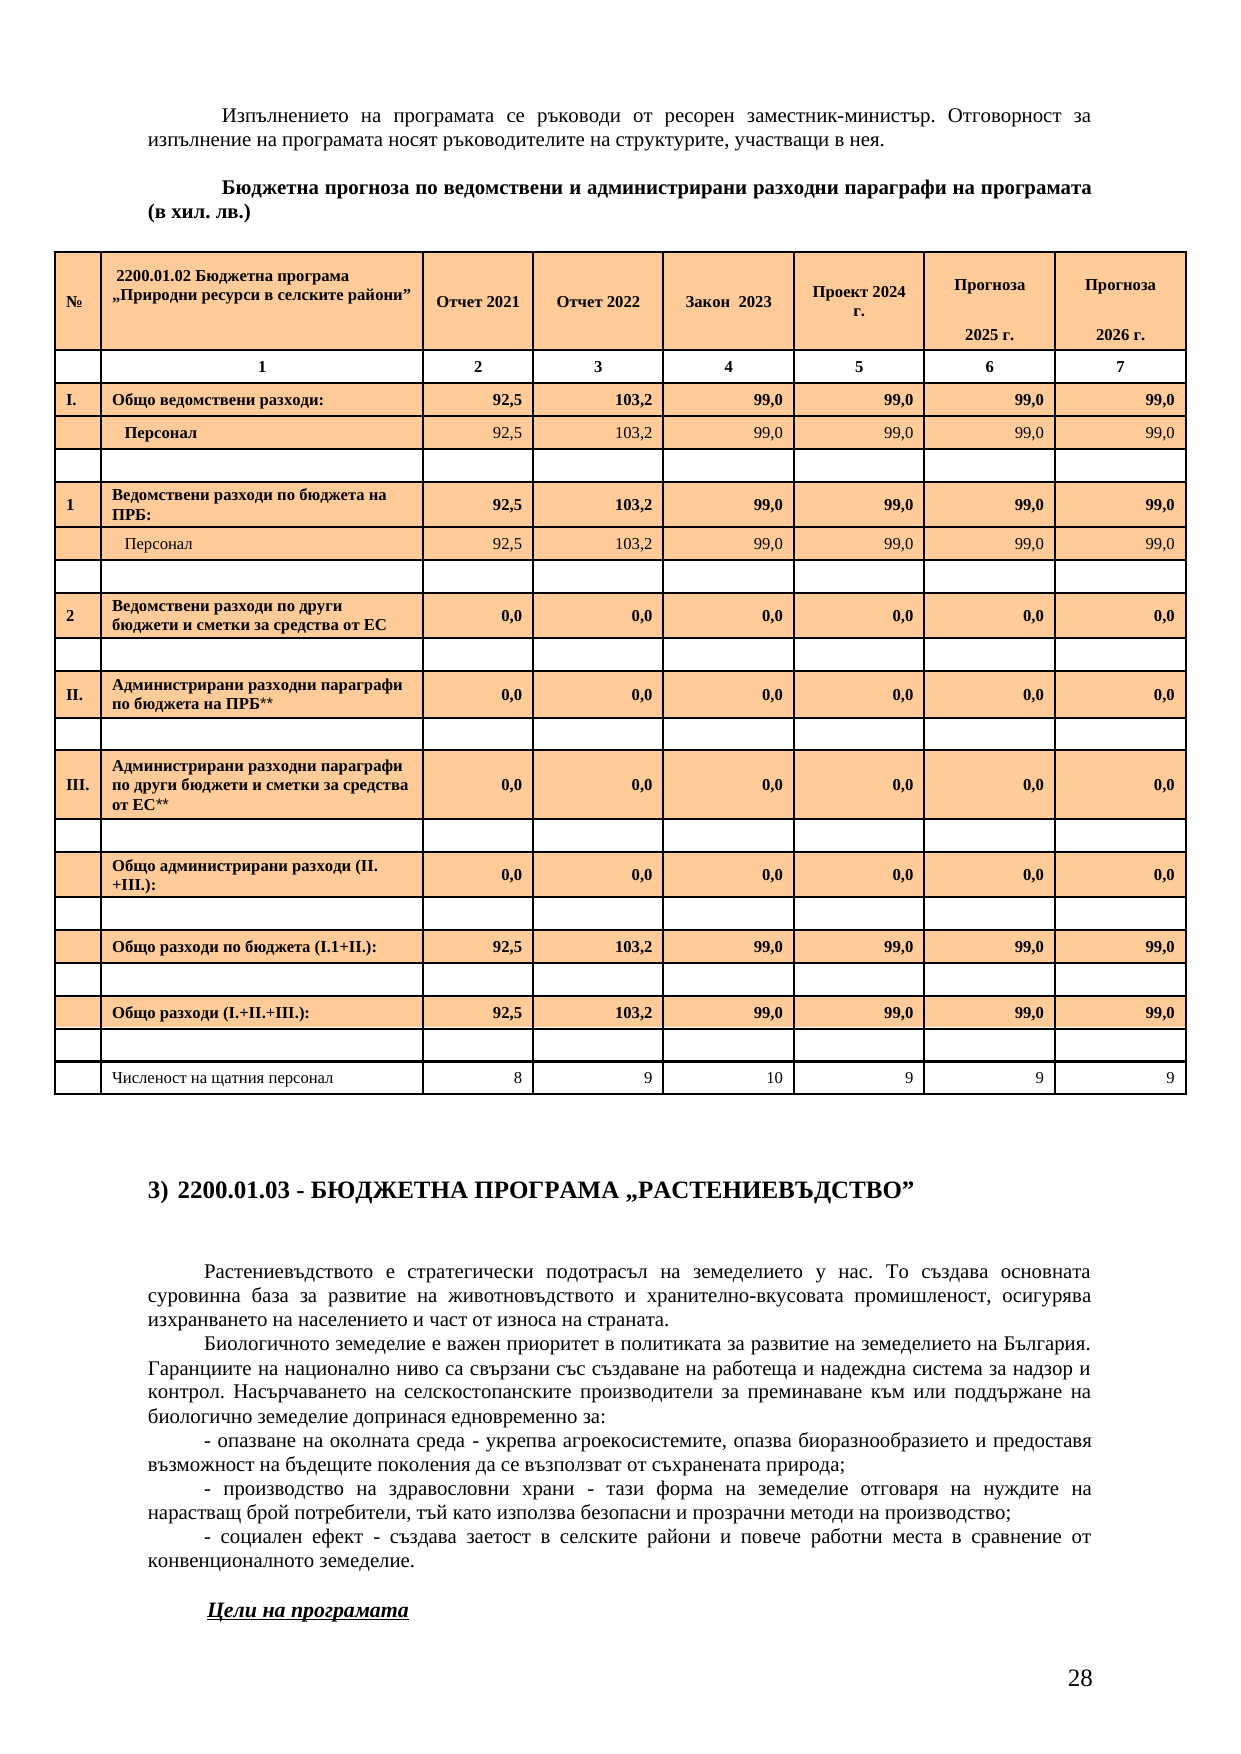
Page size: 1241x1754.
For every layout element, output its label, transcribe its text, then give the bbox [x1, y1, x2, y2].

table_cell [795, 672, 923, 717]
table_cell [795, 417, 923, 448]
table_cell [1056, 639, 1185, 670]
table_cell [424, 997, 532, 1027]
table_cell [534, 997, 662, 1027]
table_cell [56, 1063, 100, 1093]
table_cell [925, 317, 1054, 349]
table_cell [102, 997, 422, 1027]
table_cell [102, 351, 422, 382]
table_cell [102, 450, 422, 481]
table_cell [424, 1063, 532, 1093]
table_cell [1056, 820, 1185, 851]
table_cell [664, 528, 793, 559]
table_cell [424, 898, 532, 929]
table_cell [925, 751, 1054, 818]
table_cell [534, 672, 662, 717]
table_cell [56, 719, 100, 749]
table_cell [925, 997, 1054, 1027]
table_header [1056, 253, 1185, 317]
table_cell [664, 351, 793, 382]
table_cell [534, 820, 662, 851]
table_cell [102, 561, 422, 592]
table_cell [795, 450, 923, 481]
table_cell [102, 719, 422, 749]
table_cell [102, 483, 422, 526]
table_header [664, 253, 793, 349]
text - опазване на околната среда - укрепва агроекосистемите, опазва биоразнообразието и предоставя възможност на бъдещите поколения да се възползват от съхранената природа; [148, 1428, 1092, 1476]
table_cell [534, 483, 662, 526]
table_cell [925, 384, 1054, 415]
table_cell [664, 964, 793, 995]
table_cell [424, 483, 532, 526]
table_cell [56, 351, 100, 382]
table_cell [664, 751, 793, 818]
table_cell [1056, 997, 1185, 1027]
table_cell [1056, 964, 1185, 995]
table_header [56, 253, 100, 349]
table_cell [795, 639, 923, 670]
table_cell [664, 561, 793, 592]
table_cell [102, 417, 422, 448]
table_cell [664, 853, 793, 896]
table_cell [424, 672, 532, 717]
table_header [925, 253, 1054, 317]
text Цели на програмата [148, 1597, 1092, 1622]
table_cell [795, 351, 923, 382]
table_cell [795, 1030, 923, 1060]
text Бюджетна прогноза по ведомствени и администрирани разходни параграфи на програмата (в хил. лв.) [148, 175, 1092, 223]
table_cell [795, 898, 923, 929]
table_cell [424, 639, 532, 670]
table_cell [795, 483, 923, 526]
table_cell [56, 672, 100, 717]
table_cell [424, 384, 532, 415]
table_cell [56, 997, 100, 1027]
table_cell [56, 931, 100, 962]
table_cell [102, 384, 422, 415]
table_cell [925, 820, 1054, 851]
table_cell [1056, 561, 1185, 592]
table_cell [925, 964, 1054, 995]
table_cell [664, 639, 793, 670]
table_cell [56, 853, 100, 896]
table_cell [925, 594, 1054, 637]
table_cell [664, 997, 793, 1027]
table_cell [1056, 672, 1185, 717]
text Изпълнението на програмата се ръководи от ресорен заместник-министър. Отговорност за изпълнение на програмата носят ръководителите на структурите, участващи в нея. [148, 103, 1092, 151]
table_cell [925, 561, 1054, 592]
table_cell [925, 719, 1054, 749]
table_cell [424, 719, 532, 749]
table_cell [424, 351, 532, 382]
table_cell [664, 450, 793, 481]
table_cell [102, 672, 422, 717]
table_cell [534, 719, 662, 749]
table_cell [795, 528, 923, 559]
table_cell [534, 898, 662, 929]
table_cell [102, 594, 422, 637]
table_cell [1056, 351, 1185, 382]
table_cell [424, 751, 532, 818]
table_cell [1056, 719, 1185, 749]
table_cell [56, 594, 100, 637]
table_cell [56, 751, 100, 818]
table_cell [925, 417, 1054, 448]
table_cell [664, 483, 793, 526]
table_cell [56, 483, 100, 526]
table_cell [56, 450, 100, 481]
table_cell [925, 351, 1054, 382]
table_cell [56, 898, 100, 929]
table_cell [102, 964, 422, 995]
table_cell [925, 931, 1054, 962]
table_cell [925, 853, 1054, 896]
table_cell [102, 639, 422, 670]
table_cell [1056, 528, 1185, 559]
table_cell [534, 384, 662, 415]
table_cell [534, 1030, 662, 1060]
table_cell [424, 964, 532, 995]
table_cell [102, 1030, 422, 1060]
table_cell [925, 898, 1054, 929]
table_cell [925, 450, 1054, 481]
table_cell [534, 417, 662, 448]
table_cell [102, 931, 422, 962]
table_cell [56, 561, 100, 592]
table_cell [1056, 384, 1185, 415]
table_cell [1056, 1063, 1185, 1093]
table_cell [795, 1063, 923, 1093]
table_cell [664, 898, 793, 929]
subtitle 2200.01.03 - БЮДЖЕТНА ПРОГРАМА „РАСТЕНИЕВЪДСТВО” [148, 1175, 1092, 1204]
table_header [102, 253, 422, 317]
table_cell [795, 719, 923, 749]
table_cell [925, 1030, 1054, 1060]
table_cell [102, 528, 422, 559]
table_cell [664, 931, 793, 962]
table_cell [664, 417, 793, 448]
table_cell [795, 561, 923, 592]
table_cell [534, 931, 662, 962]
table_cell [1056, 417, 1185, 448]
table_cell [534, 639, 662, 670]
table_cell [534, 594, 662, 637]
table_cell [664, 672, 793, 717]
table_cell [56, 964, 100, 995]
text - производство на здравословни храни - тази форма на земеделие отговаря на нуждите на нарастващ брой потребители, тъй като използва безопасни и прозрачни методи на производство; [148, 1476, 1092, 1524]
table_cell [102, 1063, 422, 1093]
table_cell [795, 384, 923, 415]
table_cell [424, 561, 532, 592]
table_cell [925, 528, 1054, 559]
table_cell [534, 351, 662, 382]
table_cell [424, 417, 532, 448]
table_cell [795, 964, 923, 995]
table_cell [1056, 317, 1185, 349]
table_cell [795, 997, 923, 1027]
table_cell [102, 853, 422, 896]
text Биологичното земеделие е важен приоритет в политиката за развитие на земеделието на България. Гаранциите на национално ниво са свързани със създаване на работеща и надеждна система за надзор и контрол. Насърчаването на селскостопанските производители за преминаване към или поддържане на биологично земеделие допринася едновременно за: [148, 1331, 1092, 1428]
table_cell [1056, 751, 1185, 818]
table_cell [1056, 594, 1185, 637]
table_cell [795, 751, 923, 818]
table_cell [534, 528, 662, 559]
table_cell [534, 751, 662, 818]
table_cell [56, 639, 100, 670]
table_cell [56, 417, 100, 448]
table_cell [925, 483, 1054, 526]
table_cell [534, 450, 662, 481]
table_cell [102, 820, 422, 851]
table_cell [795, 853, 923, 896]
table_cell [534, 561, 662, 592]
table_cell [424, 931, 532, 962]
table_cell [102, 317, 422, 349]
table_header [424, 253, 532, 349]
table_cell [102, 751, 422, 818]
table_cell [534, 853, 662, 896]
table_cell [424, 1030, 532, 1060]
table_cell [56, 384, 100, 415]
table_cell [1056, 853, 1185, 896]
text Растениевъдството е стратегически подотрасъл на земеделието у нас. То създава основната суровинна база за развитие на животновъдството и хранително-вкусовата промишленост, осигурява изхранването на населението и част от износа на страната. [148, 1259, 1092, 1331]
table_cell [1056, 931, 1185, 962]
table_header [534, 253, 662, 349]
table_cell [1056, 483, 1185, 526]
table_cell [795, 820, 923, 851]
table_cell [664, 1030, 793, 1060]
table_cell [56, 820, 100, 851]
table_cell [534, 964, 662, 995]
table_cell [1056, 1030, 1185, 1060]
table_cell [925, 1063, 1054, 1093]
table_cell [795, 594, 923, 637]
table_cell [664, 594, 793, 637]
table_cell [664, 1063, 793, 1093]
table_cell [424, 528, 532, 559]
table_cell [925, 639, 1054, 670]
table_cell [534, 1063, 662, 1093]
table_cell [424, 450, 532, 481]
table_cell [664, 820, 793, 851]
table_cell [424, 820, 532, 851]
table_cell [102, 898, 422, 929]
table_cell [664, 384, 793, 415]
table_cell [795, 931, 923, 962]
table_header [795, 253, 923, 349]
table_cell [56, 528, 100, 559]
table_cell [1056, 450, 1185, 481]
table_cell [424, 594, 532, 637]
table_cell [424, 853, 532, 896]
text - социален ефект - създава заетост в селските райони и повече работни места в сравнение от конвенционалното земеделие. [148, 1524, 1092, 1572]
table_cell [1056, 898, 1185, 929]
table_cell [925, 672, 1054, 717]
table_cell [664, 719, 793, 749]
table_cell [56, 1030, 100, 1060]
